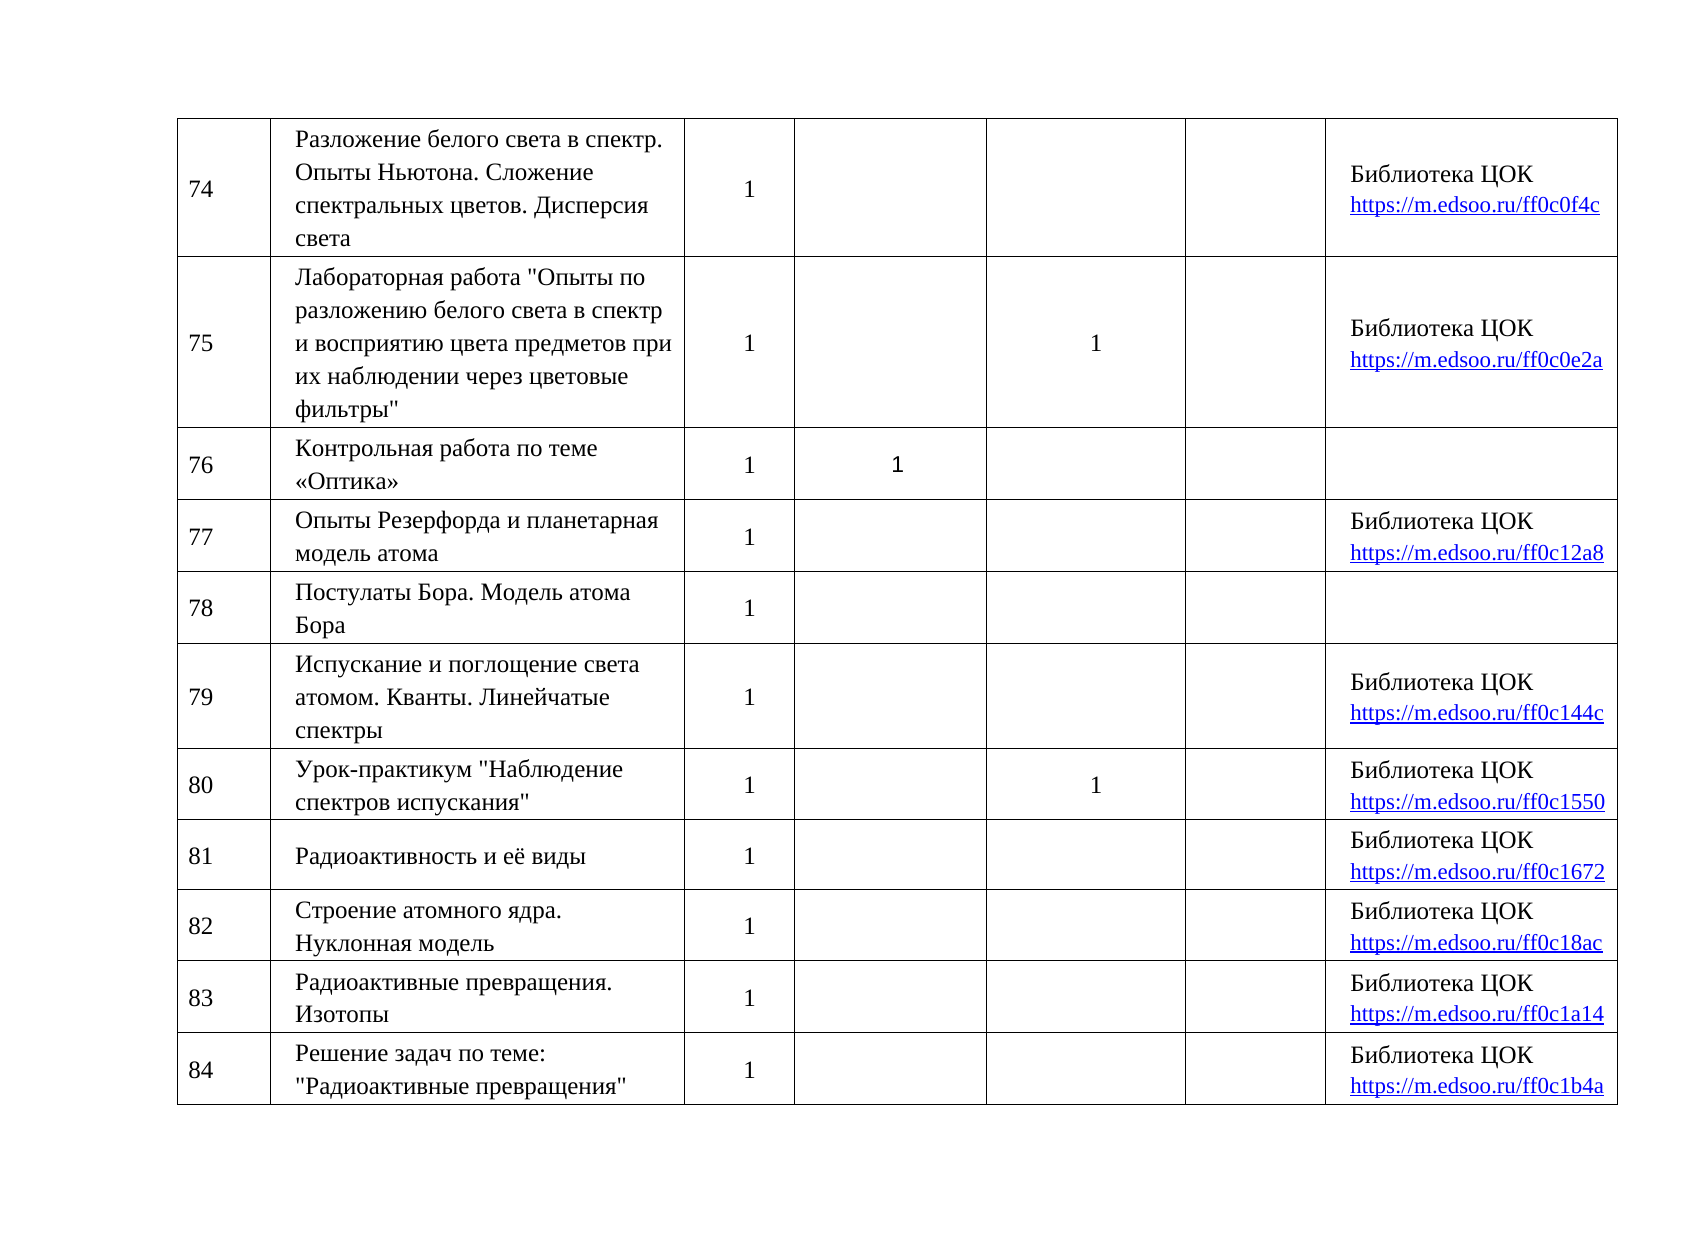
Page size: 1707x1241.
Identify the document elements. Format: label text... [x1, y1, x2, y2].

table_cell [795, 890, 986, 960]
table_cell [795, 257, 986, 427]
table_cell Решение задач по теме: "Радиоактивные превращения" [271, 1033, 684, 1104]
table_cell 1 [987, 749, 1185, 819]
table_cell 1 [685, 257, 794, 427]
table_cell [987, 890, 1185, 960]
table_cell Библиотека ЦОК https://m.edsoo.ru/ff0c1550 [1326, 749, 1617, 819]
table_cell [795, 1033, 986, 1104]
table_cell Библиотека ЦОК https://m.edsoo.ru/ff0c1b4a [1326, 1033, 1617, 1104]
table_cell [1186, 572, 1325, 643]
table_cell 1 [685, 428, 794, 499]
table_cell [795, 119, 986, 256]
table_cell 1 [685, 890, 794, 960]
table_cell 1 [987, 257, 1185, 427]
table_cell 1 [795, 428, 986, 499]
table_cell 81 [178, 820, 270, 888]
table_cell [795, 820, 986, 888]
table_cell [1186, 1033, 1325, 1104]
table_cell 1 [685, 820, 794, 888]
table_cell [1186, 820, 1325, 888]
table_cell Библиотека ЦОК https://m.edsoo.ru/ff0c12a8 [1326, 500, 1617, 571]
table_cell Разложение белого света в спектр. Опыты Ньютона. Сложение спектральных цветов. Дисперсия света [271, 119, 684, 256]
table_cell Библиотека ЦОК https://m.edsoo.ru/ff0c1a14 [1326, 961, 1617, 1032]
table_cell 1 [685, 749, 794, 819]
table_cell Библиотека ЦОК https://m.edsoo.ru/ff0c0f4c [1326, 119, 1617, 256]
table_cell Радиоактивность и её виды [271, 820, 684, 888]
table_cell [987, 572, 1185, 643]
table_cell 1 [685, 644, 794, 747]
table_cell [987, 428, 1185, 499]
table_cell 76 [178, 428, 270, 499]
table_cell 1 [685, 961, 794, 1032]
table_cell Опыты Резерфорда и планетарная модель атома [271, 500, 684, 571]
table_cell Библиотека ЦОК https://m.edsoo.ru/ff0c144c [1326, 644, 1617, 747]
table_cell Строение атомного ядра. Нуклонная модель [271, 890, 684, 960]
table_cell Лабораторная работа "Опыты по разложению белого света в спектр и восприятию цвета предметов при их наблюдении через цветовые фильтры" [271, 257, 684, 427]
table_cell [1186, 257, 1325, 427]
table_cell [795, 961, 986, 1032]
table_cell [987, 500, 1185, 571]
table_cell [1186, 428, 1325, 499]
table_cell [1186, 644, 1325, 747]
table_cell [1326, 572, 1617, 643]
table_cell [795, 500, 986, 571]
table_cell [795, 644, 986, 747]
table_cell [795, 572, 986, 643]
table_cell [1186, 961, 1325, 1032]
table_cell 1 [685, 500, 794, 571]
table_cell Постулаты Бора. Модель атома Бора [271, 572, 684, 643]
table_cell 1 [685, 1033, 794, 1104]
table_cell Испускание и поглощение света атомом. Кванты. Линейчатые спектры [271, 644, 684, 747]
table_cell 78 [178, 572, 270, 643]
table_cell [987, 820, 1185, 888]
table_cell [1186, 500, 1325, 571]
table_cell 82 [178, 890, 270, 960]
table_cell 1 [685, 572, 794, 643]
table_cell Библиотека ЦОК https://m.edsoo.ru/ff0c1672 [1326, 820, 1617, 888]
table_cell 1 [685, 119, 794, 256]
table_cell [987, 1033, 1185, 1104]
table_cell 83 [178, 961, 270, 1032]
table_cell Библиотека ЦОК https://m.edsoo.ru/ff0c0e2a [1326, 257, 1617, 427]
table_cell [1326, 428, 1617, 499]
table_cell 79 [178, 644, 270, 747]
table_cell 75 [178, 257, 270, 427]
table_cell 84 [178, 1033, 270, 1104]
table_cell [987, 961, 1185, 1032]
table_cell Урок-практикум "Наблюдение спектров испускания" [271, 749, 684, 819]
table_cell 74 [178, 119, 270, 256]
table_cell Радиоактивные превращения. Изотопы [271, 961, 684, 1032]
table_cell [987, 119, 1185, 256]
table_cell Библиотека ЦОК https://m.edsoo.ru/ff0c18ac [1326, 890, 1617, 960]
table_cell Контрольная работа по теме «Оптика» [271, 428, 684, 499]
table_cell [987, 644, 1185, 747]
table_cell [795, 749, 986, 819]
table_cell [1186, 749, 1325, 819]
table_cell 77 [178, 500, 270, 571]
table_cell [1186, 119, 1325, 256]
table_cell 80 [178, 749, 270, 819]
table_cell [1186, 890, 1325, 960]
